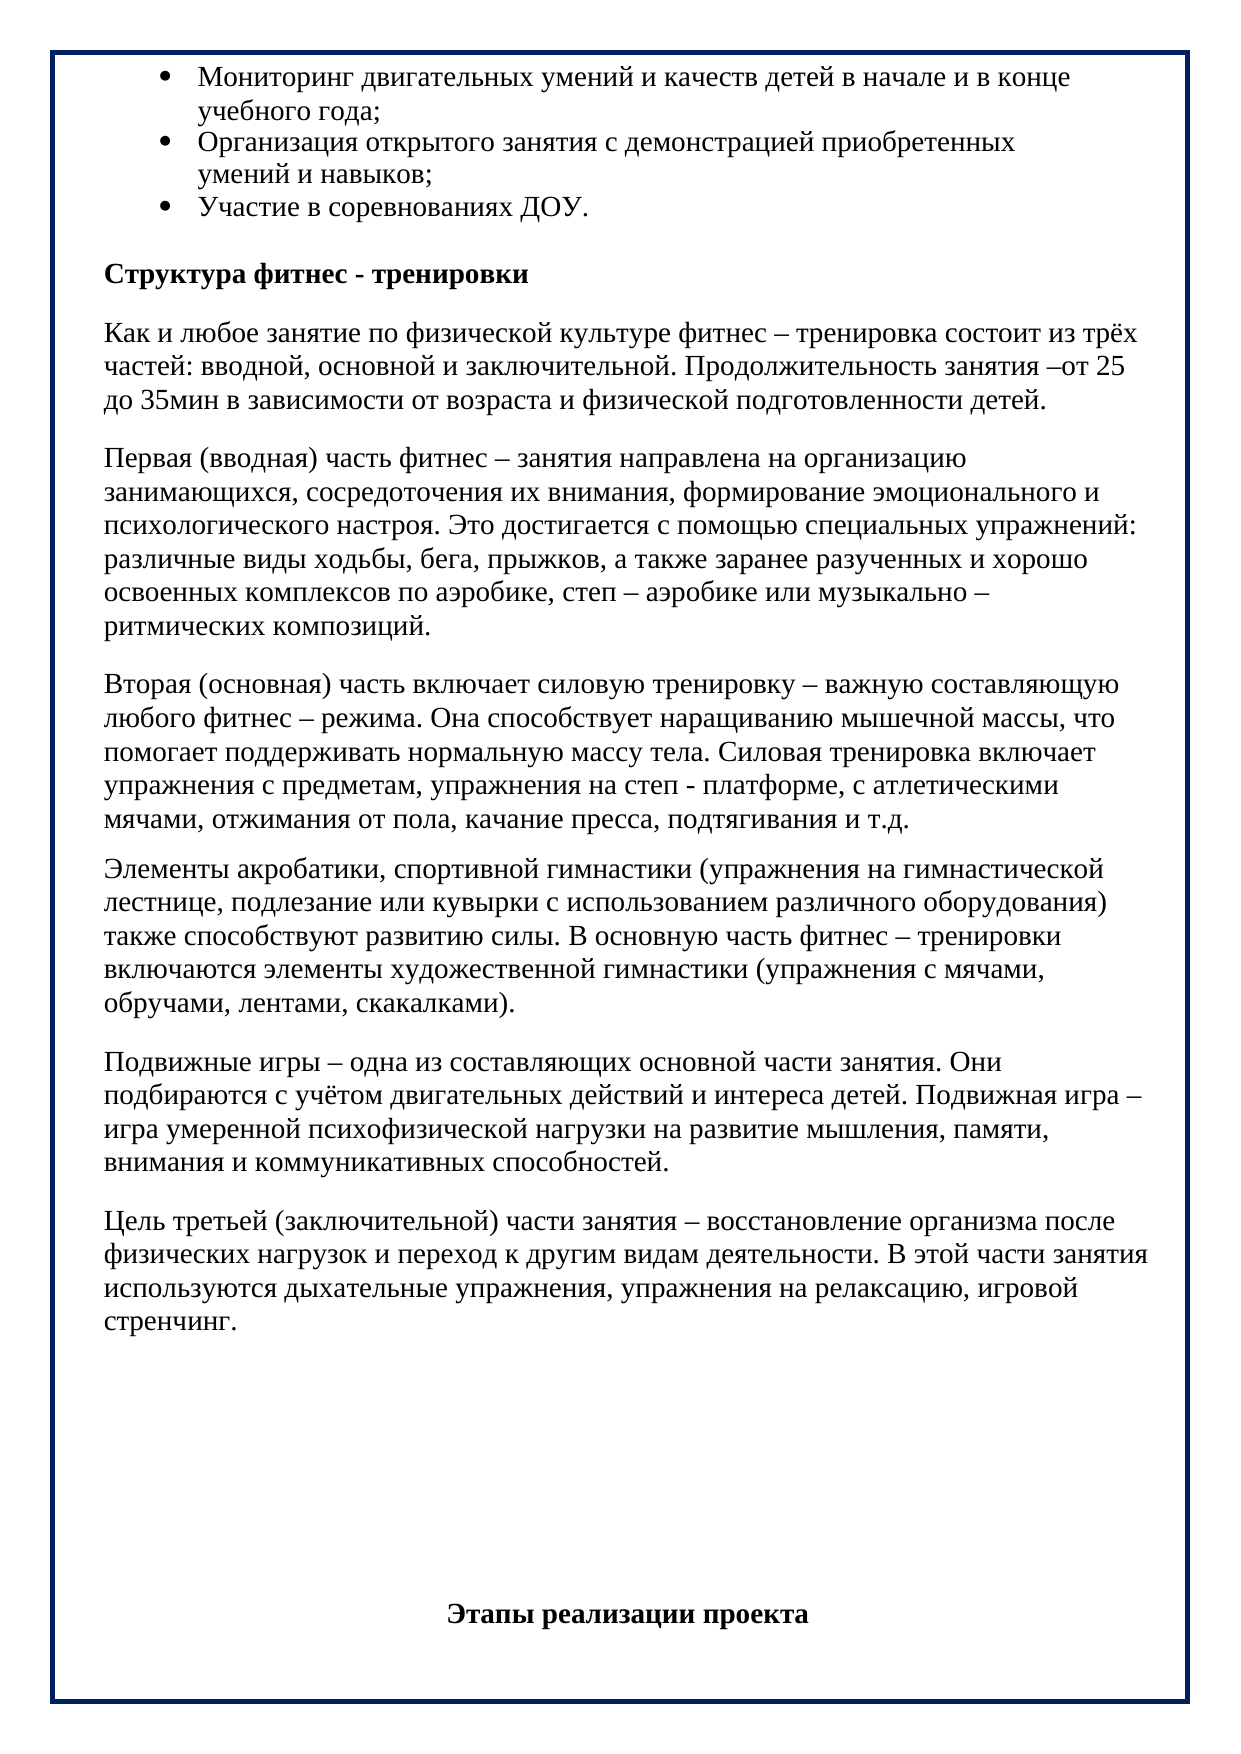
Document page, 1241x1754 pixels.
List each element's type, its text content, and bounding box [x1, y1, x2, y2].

text Элементы акробатики, спортивной гимнастики (упражнения на гимнастической лестнице, подлезание или кувырки с использованием различного оборудования) также способствуют развитию силы. В основную часть фитнес – тренировки включаются элементы художественной гимнастики (упражнения с мячами, обручами, лентами, скакалками). [103, 851, 1152, 1019]
list Участие в соревнованиях ДОУ. [160, 189, 1152, 223]
text Цель третьей (заключительной) части занятия – восстановление организма после физических нагрузок и переход к другим видам деятельности. В этой части занятия используются дыхательные упражнения, упражнения на релаксацию, игровой стренчинг. [103, 1203, 1152, 1337]
text Этапы реализации проекта [103, 1596, 1152, 1630]
list Организация открытого занятия с демонстрацией приобретенных умений и навыков; [160, 126, 1056, 189]
text Вторая (основная) часть включает силовую тренировку – важную составляющую любого фитнес – режима. Она способствует наращиванию мышечной массы, что помогает поддерживать нормальную массу тела. Силовая тренировка включает упражнения с предметам, упражнения на степ - платформе, с атлетическими мячами, отжимания от пола, качание пресса, подтягивания и т.д. [103, 667, 1152, 834]
text Структура фитнес - тренировки [103, 256, 1152, 290]
text Первая (вводная) часть фитнес – занятия направлена на организацию занимающихся, сосредоточения их внимания, формирование эмоционального и психологического настроя. Это достигается с помощью специальных упражнений: различные виды ходьбы, бега, прыжков, а также заранее разученных и хорошо освоенных комплексов по аэробике, степ – аэробике или музыкально – ритмических композиций. [103, 440, 1152, 642]
text Подвижные игры – одна из составляющих основной части занятия. Они подбираются с учётом двигательных действий и интереса детей. Подвижная игра – игра умеренной психофизической нагрузки на развитие мышления, памяти, внимания и коммуникативных способностей. [103, 1044, 1152, 1178]
text Как и любое занятие по физической культуре фитнес – тренировка состоит из трёх частей: вводной, основной и заключительной. Продолжительность занятия –от 25 до 35мин в зависимости от возраста и физической подготовленности детей. [103, 315, 1152, 415]
list Мониторинг двигательных умений и качеств детей в начале и в конце учебного года; [160, 59, 1152, 126]
